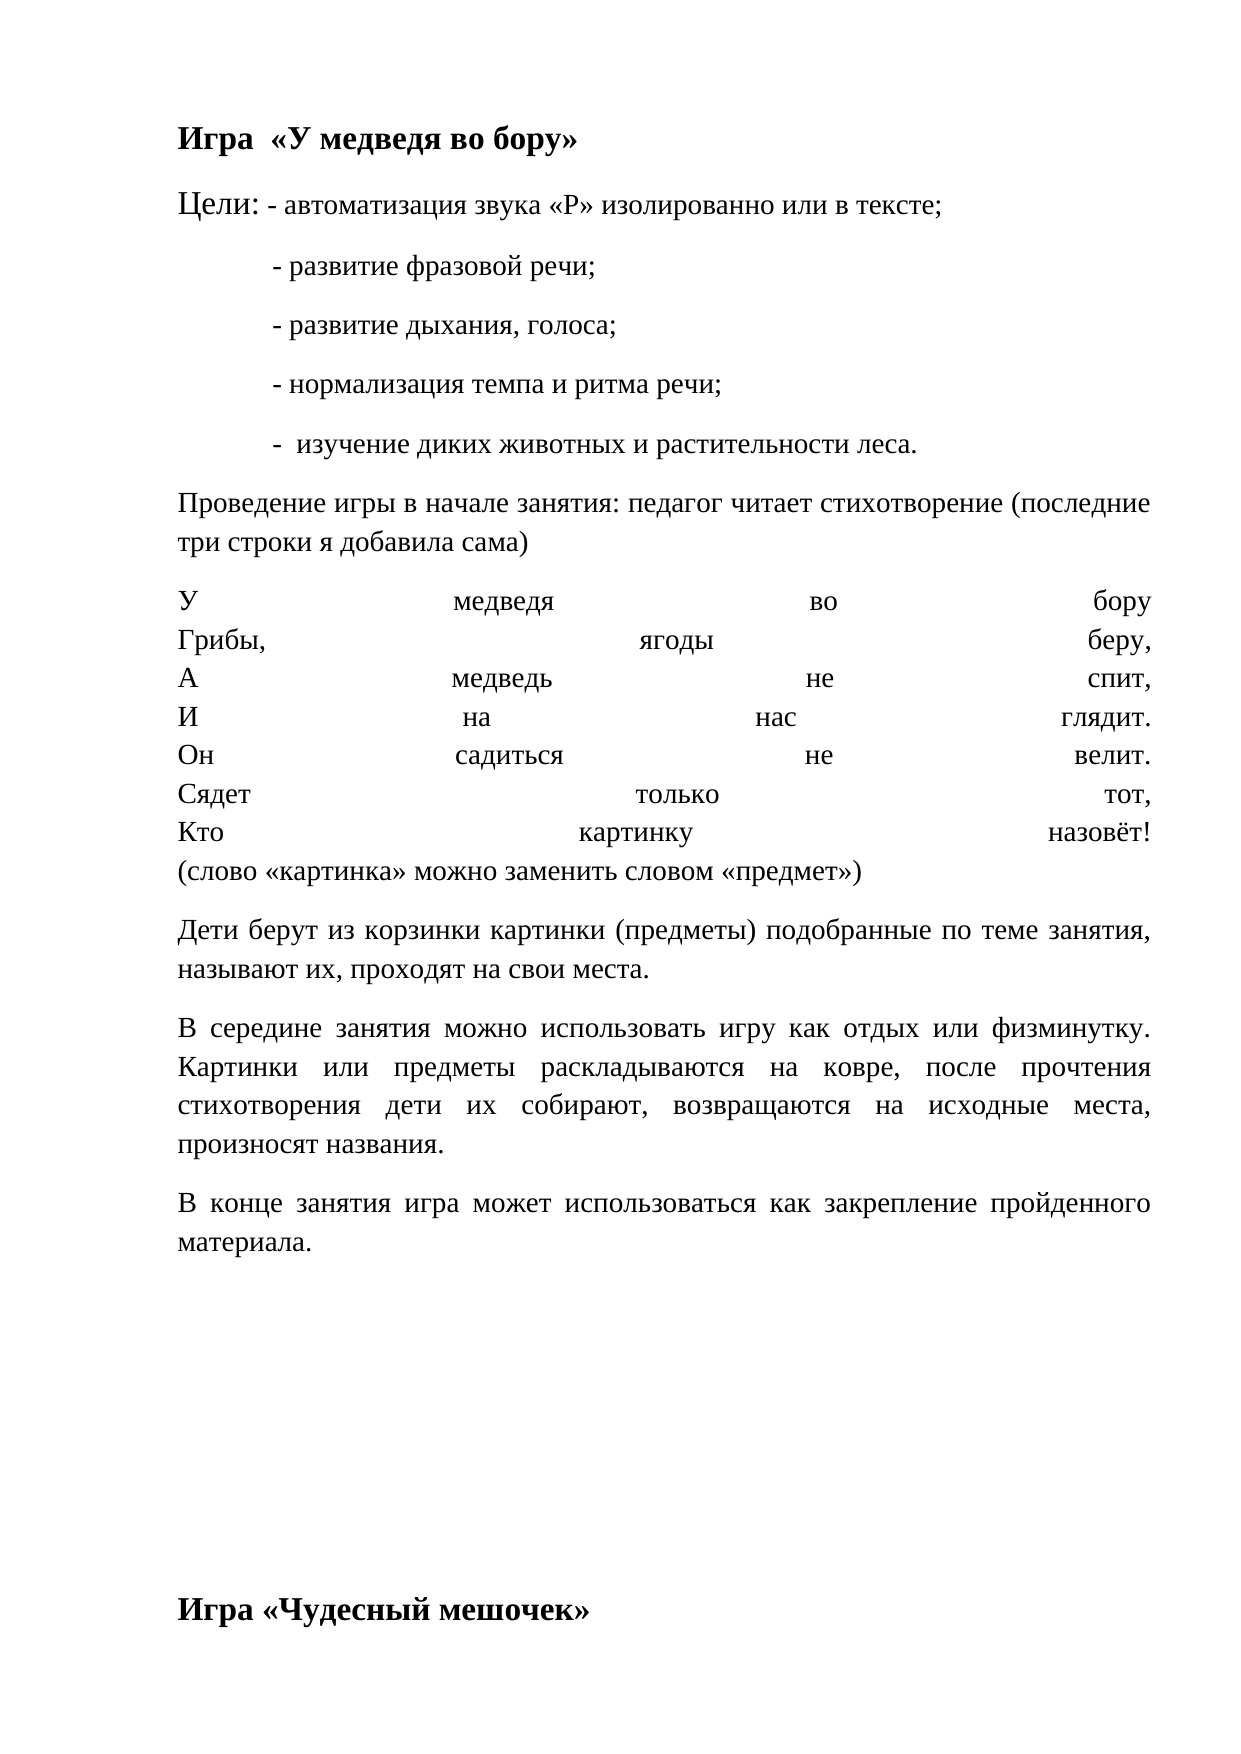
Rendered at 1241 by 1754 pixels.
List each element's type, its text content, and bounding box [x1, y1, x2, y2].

text - развитие фразовой речи; [177, 248, 1152, 281]
text В конце занятия игра может использоваться как закрепление пройденного материала. [177, 1185, 1152, 1257]
text - развитие дыхания, голоса; [177, 307, 1152, 341]
text У медведя во бору Грибы, ягоды беру, А медведь не спит, И на нас глядит. Он садиться не велит. Сядет только тот, Кто картинку назовёт! (слово «картинка» можно заменить словом «предмет») [177, 583, 1152, 887]
text Игра «Чудесный мешочек» [177, 1589, 1152, 1628]
text - нормализация темпа и ритма речи; [177, 367, 1152, 400]
text Проведение игры в начале занятия: педагог читает стихотворение (последние три строки я добавила сама) [177, 485, 1152, 557]
text Дети берут из корзинки картинки (предметы) подобранные по теме занятия, называют их, проходят на свои места. [177, 912, 1152, 984]
text - изучение диких животных и растительности леса. [177, 426, 1152, 459]
text В середине занятия можно использовать игру как отдых или физминутку. Картинки или предметы раскладываются на ковре, после прочтения стихотворения дети их собирают, возвращаются на исходные места, произносят названия. [177, 1010, 1152, 1159]
text Цели: - автоматизация звука «Р» изолированно или в тексте; [177, 183, 1152, 221]
text Игра «У медведя во бору» [177, 118, 1152, 156]
